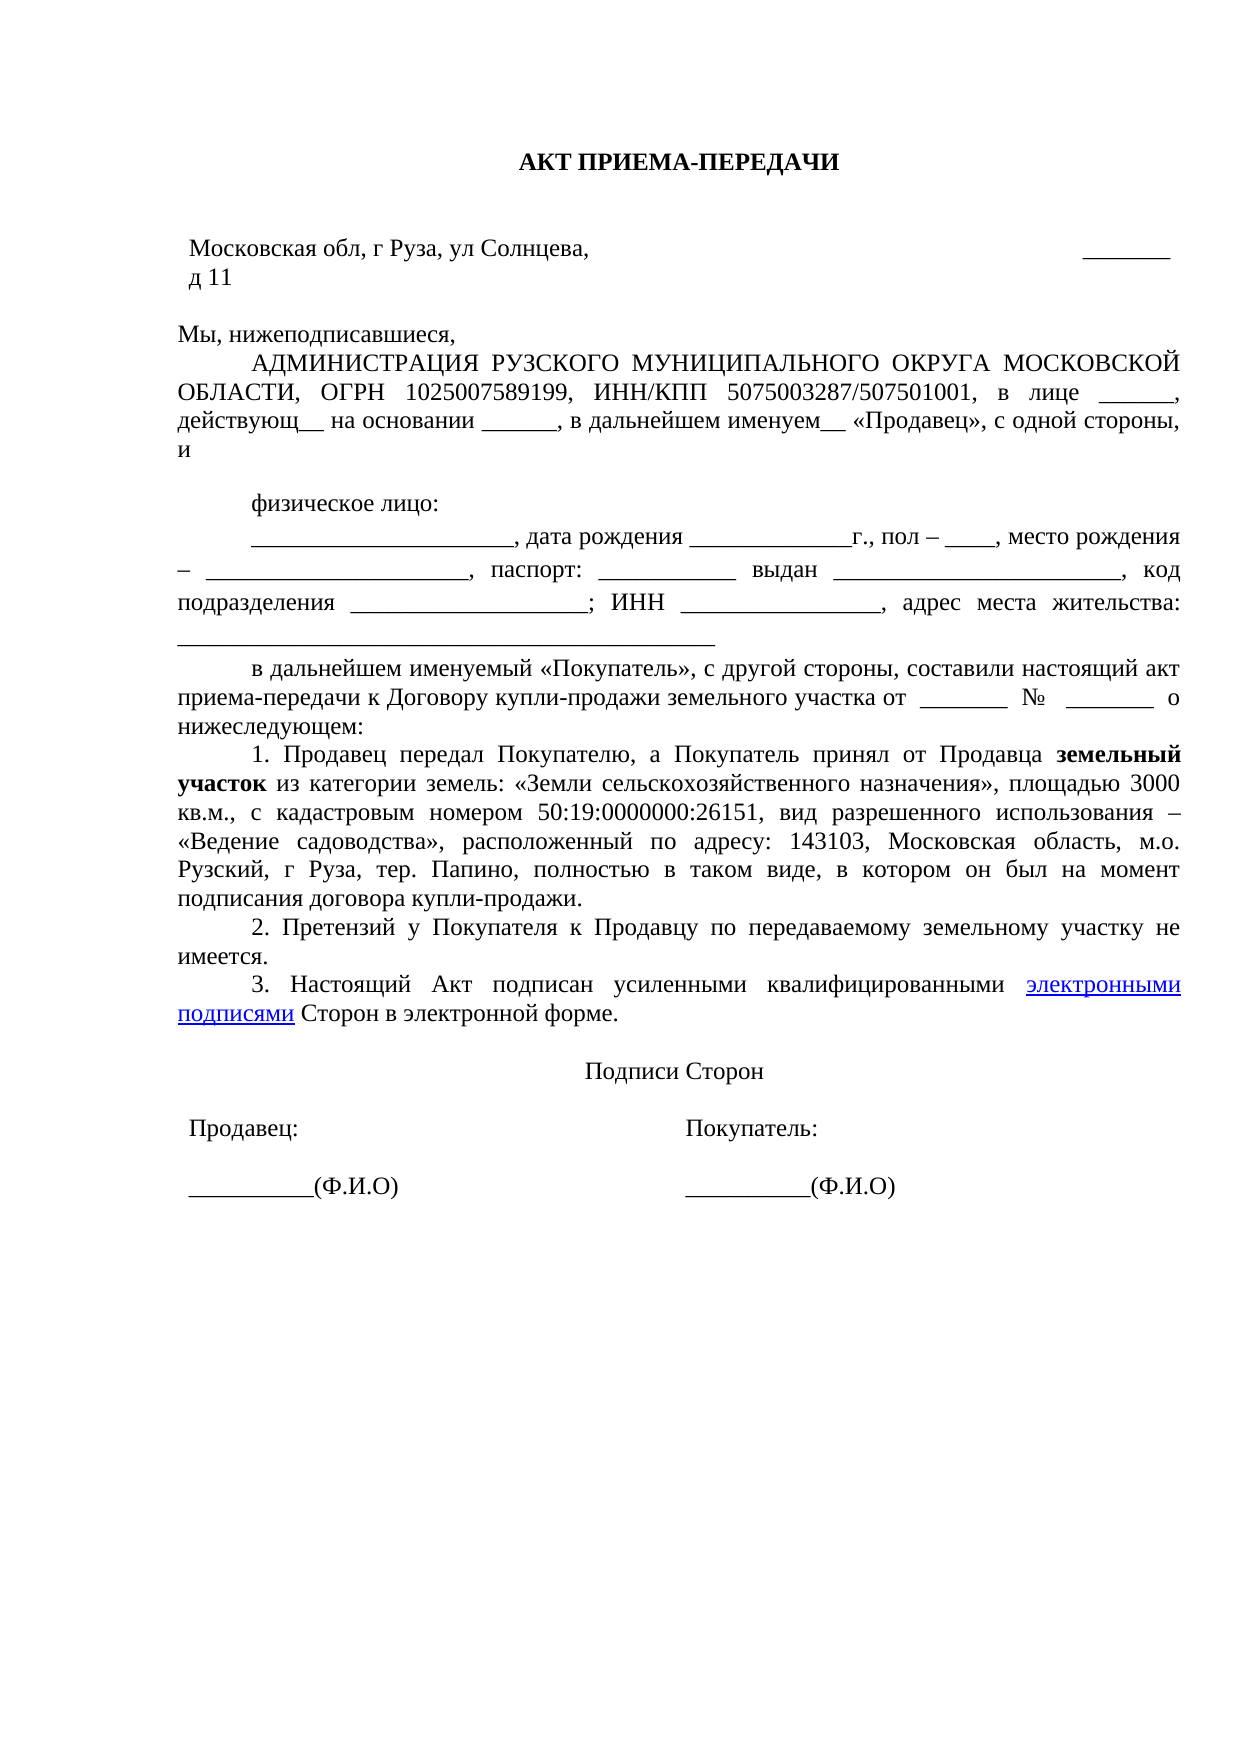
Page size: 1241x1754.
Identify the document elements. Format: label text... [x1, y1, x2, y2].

text физическое лицо: [177, 488, 1181, 517]
table_header _______ [605, 233, 1181, 291]
text 2. Претензий у Покупателя к Продавцу по передаваемому земельному участку не имеется. [177, 912, 1181, 969]
text АКТ ПРИЕМА-ПЕРЕДАЧИ [177, 147, 1181, 176]
table_cell Покупатель: [674, 1113, 1171, 1171]
text _____________________, дата рождения _____________г., пол – ____, место рождения – _____________________, паспорт: ___________ выдан _______________________, код подразделения ___________________; ИНН ________________, адрес места жительства: ___________________________________________ [177, 521, 1181, 649]
text АДМИНИСТРАЦИЯ РУЗСКОГО МУНИЦИПАЛЬНОГО ОКРУГА МОСКОВСКОЙ ОБЛАСТИ, ОГРН 1025007589199, ИНН/КПП 5075003287/507501001, в лице ______, действующ__ на основании ______, в дальнейшем именуем__ «Продавец», с одной стороны, и [177, 348, 1181, 463]
table_cell __________(Ф.И.О) [177, 1171, 674, 1199]
text в дальнейшем именуемый «Покупатель», с другой стороны, составили настоящий акт приема-передачи к Договору купли-продажи земельного участка от _______ № _______ о нижеследующем: [177, 653, 1181, 739]
table_header Московская обл, г Руза, ул Солнцева, д 11 [177, 233, 605, 291]
table_header Подписи Сторон [177, 1056, 1171, 1113]
text Мы, нижеподписавшиеся, [177, 319, 1181, 348]
table_cell Продавец: [177, 1113, 674, 1171]
text 3. Настоящий Акт подписан усиленными квалифицированными электронными подписями Сторон в электронной форме. [177, 969, 1181, 1027]
text 1. Продавец передал Покупателю, а Покупатель принял от Продавца земельный участок из категории земель: «Земли сельскохозяйственного назначения», площадью 3000 кв.м., с кадастровым номером 50:19:0000000:26151, вид разрешенного использования – «Ведение садоводства», расположенный по адресу: 143103, Московская область, м.о. Рузский, г Руза, тер. Папино, полностью в таком виде, в котором он был на момент подписания договора купли-продажи. [177, 739, 1181, 912]
table_cell __________(Ф.И.О) [674, 1171, 1171, 1199]
